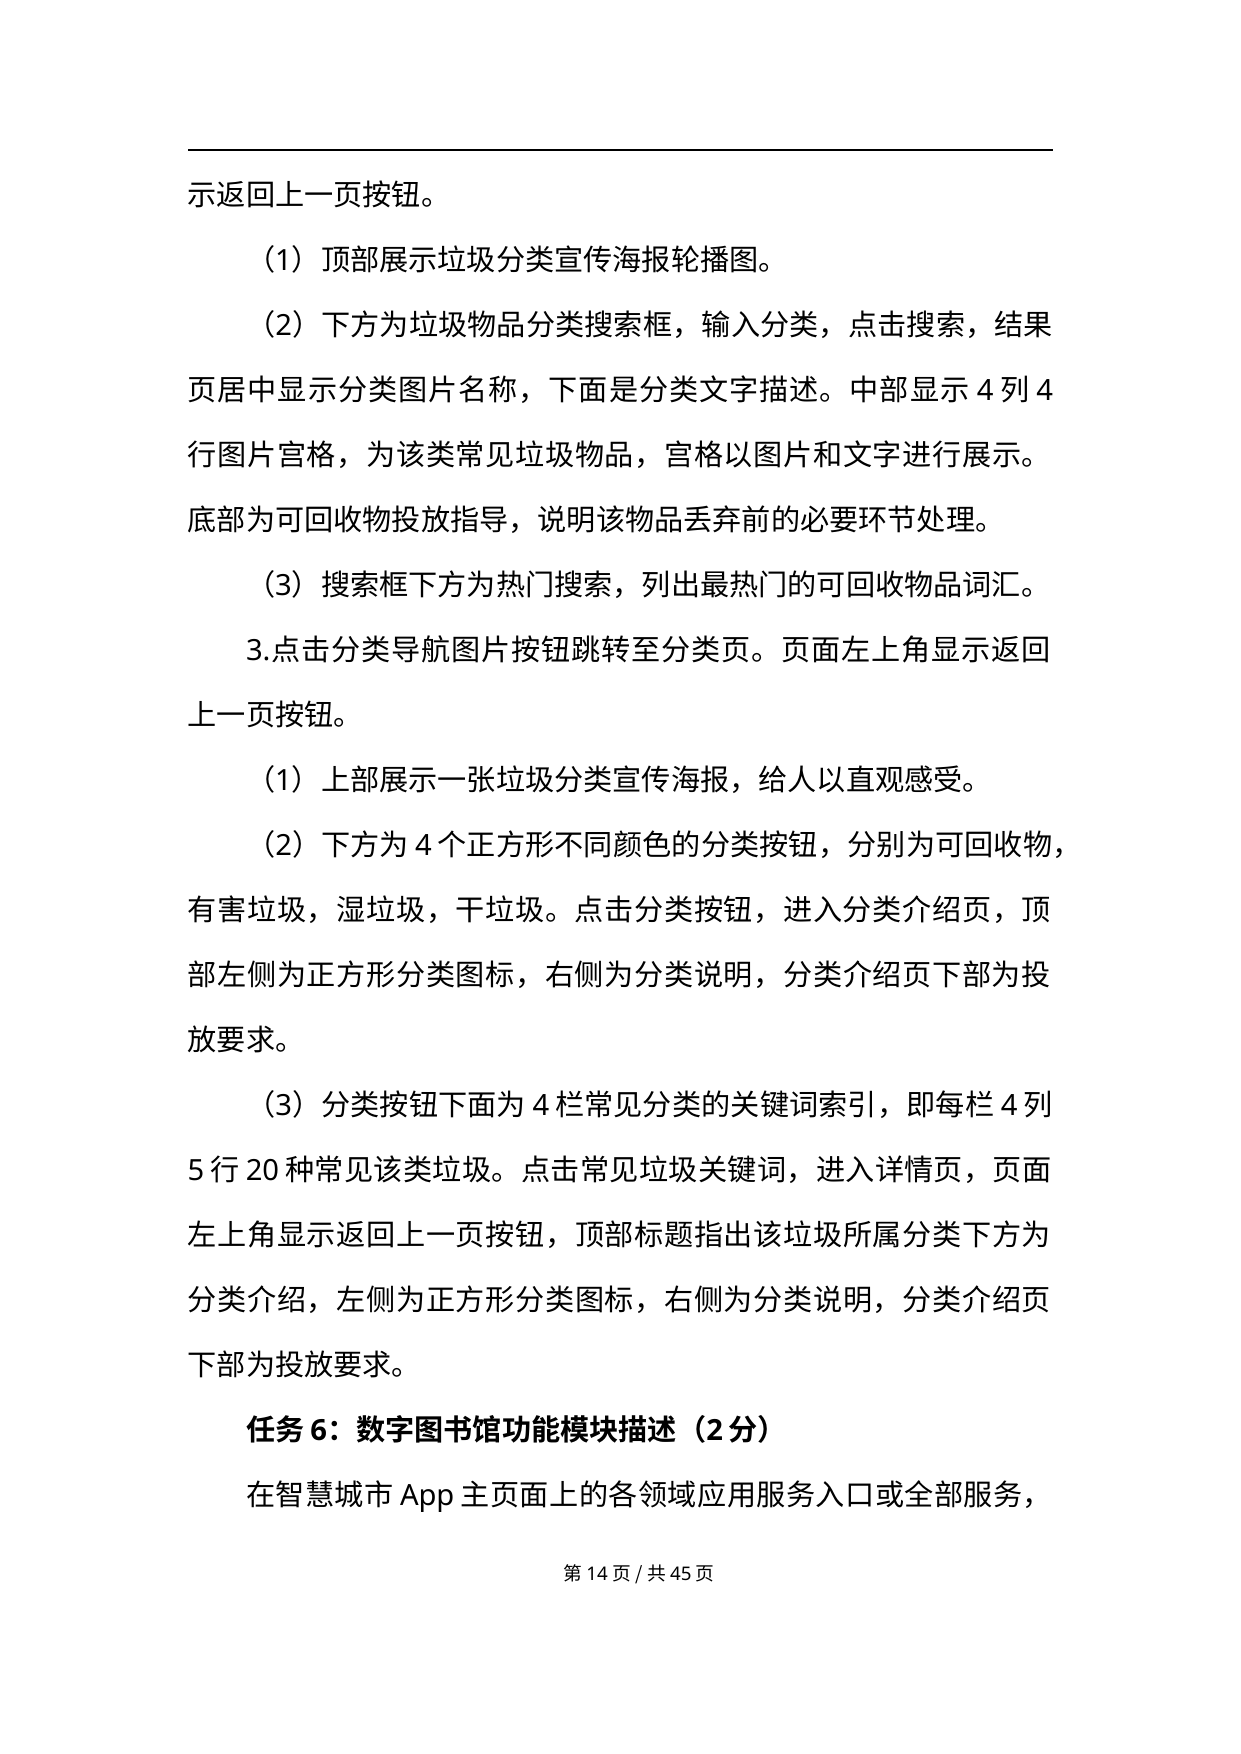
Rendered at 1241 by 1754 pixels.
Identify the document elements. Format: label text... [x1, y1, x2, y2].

text （1）顶部展示垃圾分类宣传海报轮播图。 [187, 225, 1053, 290]
text 3.点击分类导航图片按钮跳转至分类页。页面左上角显示返回上一页按钮。 [187, 615, 1053, 745]
text （1）上部展示一张垃圾分类宣传海报，给人以直观感受。 [187, 745, 1053, 810]
text 任务6：数字图书馆功能模块描述（2分） [187, 1395, 1053, 1460]
text （2）下方为4个正方形不同颜色的分类按钮，分别为可回收物，有害垃圾，湿垃圾，干垃圾。点击分类按钮，进入分类介绍页，顶部左侧为正方形分类图标，右侧为分类说明，分类介绍页下部为投放要求。 [187, 810, 1053, 1070]
text （3）搜索框下方为热门搜索，列出最热门的可回收物品词汇。 [187, 550, 1053, 615]
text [187, 1460, 1053, 1525]
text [187, 160, 1053, 225]
text （3）分类按钮下面为4栏常见分类的关键词索引，即每栏4列5行20种常见该类垃圾。点击常见垃圾关键词，进入详情页，页面左上角显示返回上一页按钮，顶部标题指出该垃圾所属分类下方为分类介绍，左侧为正方形分类图标，右侧为分类说明，分类介绍页下部为投放要求。 [187, 1070, 1053, 1395]
text （2）下方为垃圾物品分类搜索框，输入分类，点击搜索，结果页居中显示分类图片名称，下面是分类文字描述。中部显示4列4行图片宫格，为该类常见垃圾物品，宫格以图片和文字进行展示。底部为可回收物投放指导，说明该物品丢弃前的必要环节处理。 [187, 290, 1053, 550]
